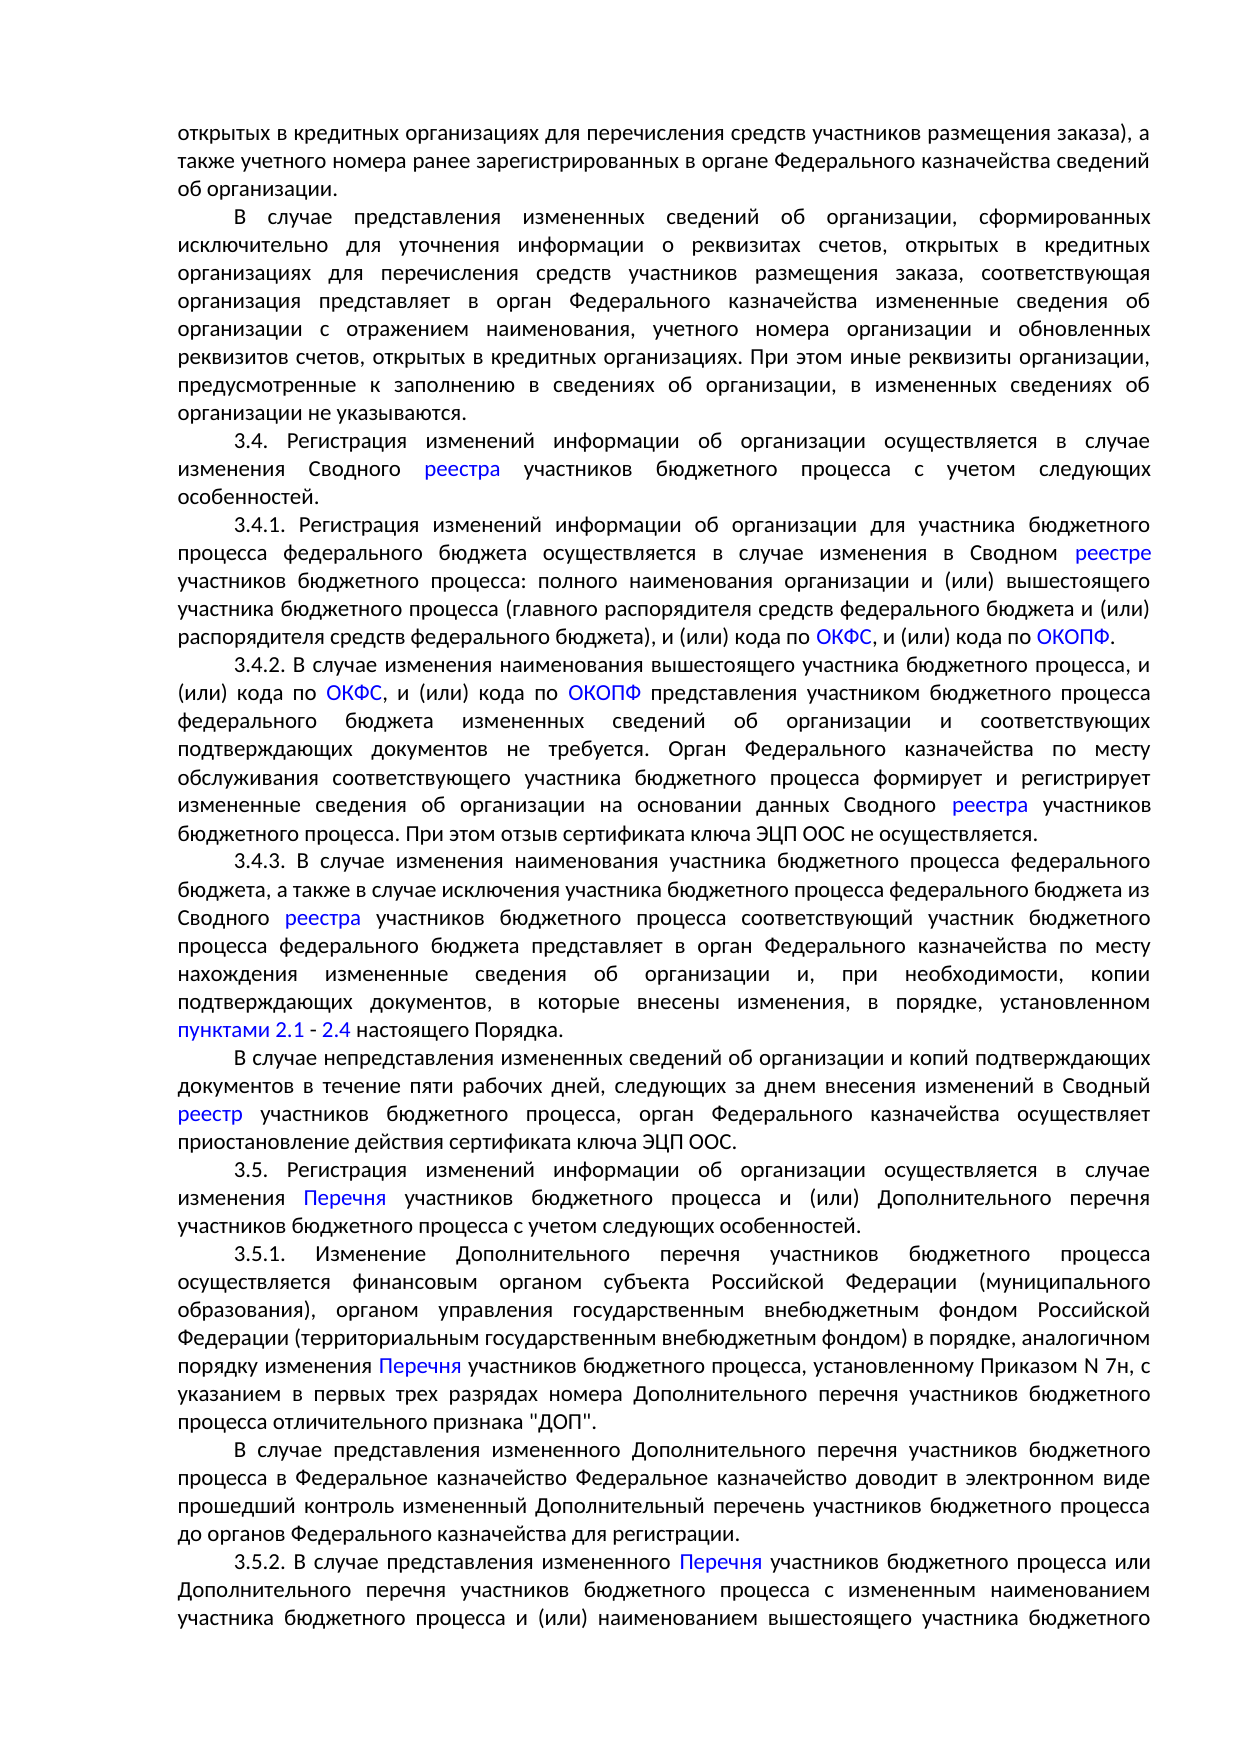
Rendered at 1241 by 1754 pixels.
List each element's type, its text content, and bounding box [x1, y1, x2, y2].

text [177, 118, 1152, 202]
text 3.5. Регистрация изменений информации об организации осуществляется в случае изменения Перечня участников бюджетного процесса и (или) Дополнительного перечня участников бюджетного процесса с учетом следующих особенностей. [177, 1155, 1152, 1239]
text 3.4.3. В случае изменения наименования участника бюджетного процесса федерального бюджета, а также в случае исключения участника бюджетного процесса федерального бюджета из Сводного реестра участников бюджетного процесса соответствующий участник бюджетного процесса федерального бюджета представляет в орган Федерального казначейства по месту нахождения измененные сведения об организации и, при необходимости, копии подтверждающих документов, в которые внесены изменения, в порядке, установленном пунктами 2.1 - 2.4 настоящего Порядка. [177, 847, 1152, 1043]
text 3.5.1. Изменение Дополнительного перечня участников бюджетного процесса осуществляется финансовым органом субъекта Российской Федерации (муниципального образования), органом управления государственным внебюджетным фондом Российской Федерации (территориальным государственным внебюджетным фондом) в порядке, аналогичном порядку изменения Перечня участников бюджетного процесса, установленному Приказом N 7н, с указанием в первых трех разрядах номера Дополнительного перечня участников бюджетного процесса отличительного признака "ДОП". [177, 1239, 1152, 1435]
text 3.4.2. В случае изменения наименования вышестоящего участника бюджетного процесса, и (или) кода по ОКФС, и (или) кода по ОКОПФ представления участником бюджетного процесса федерального бюджета измененных сведений об организации и соответствующих подтверждающих документов не требуется. Орган Федерального казначейства по месту обслуживания соответствующего участника бюджетного процесса формирует и регистрирует измененные сведения об организации на основании данных Сводного реестра участников бюджетного процесса. При этом отзыв сертификата ключа ЭЦП ООС не осуществляется. [177, 651, 1152, 847]
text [177, 1547, 1152, 1631]
text 3.4. Регистрация изменений информации об организации осуществляется в случае изменения Сводного реестра участников бюджетного процесса с учетом следующих особенностей. [177, 426, 1152, 510]
text В случае представления измененного Дополнительного перечня участников бюджетного процесса в Федеральное казначейство Федеральное казначейство доводит в электронном виде прошедший контроль измененный Дополнительный перечень участников бюджетного процесса до органов Федерального казначейства для регистрации. [177, 1435, 1152, 1547]
text В случае представления измененных сведений об организации, сформированных исключительно для уточнения информации о реквизитах счетов, открытых в кредитных организациях для перечисления средств участников размещения заказа, соответствующая организация представляет в орган Федерального казначейства измененные сведения об организации с отражением наименования, учетного номера организации и обновленных реквизитов счетов, открытых в кредитных организациях. При этом иные реквизиты организации, предусмотренные к заполнению в сведениях об организации, в измененных сведениях об организации не указываются. [177, 202, 1152, 426]
text В случае непредставления измененных сведений об организации и копий подтверждающих документов в течение пяти рабочих дней, следующих за днем внесения изменений в Сводный реестр участников бюджетного процесса, орган Федерального казначейства осуществляет приостановление действия сертификата ключа ЭЦП ООС. [177, 1043, 1152, 1155]
text 3.4.1. Регистрация изменений информации об организации для участника бюджетного процесса федерального бюджета осуществляется в случае изменения в Сводном реестре участников бюджетного процесса: полного наименования организации и (или) вышестоящего участника бюджетного процесса (главного распорядителя средств федерального бюджета и (или) распорядителя средств федерального бюджета), и (или) кода по ОКФС, и (или) кода по ОКОПФ. [177, 510, 1152, 651]
